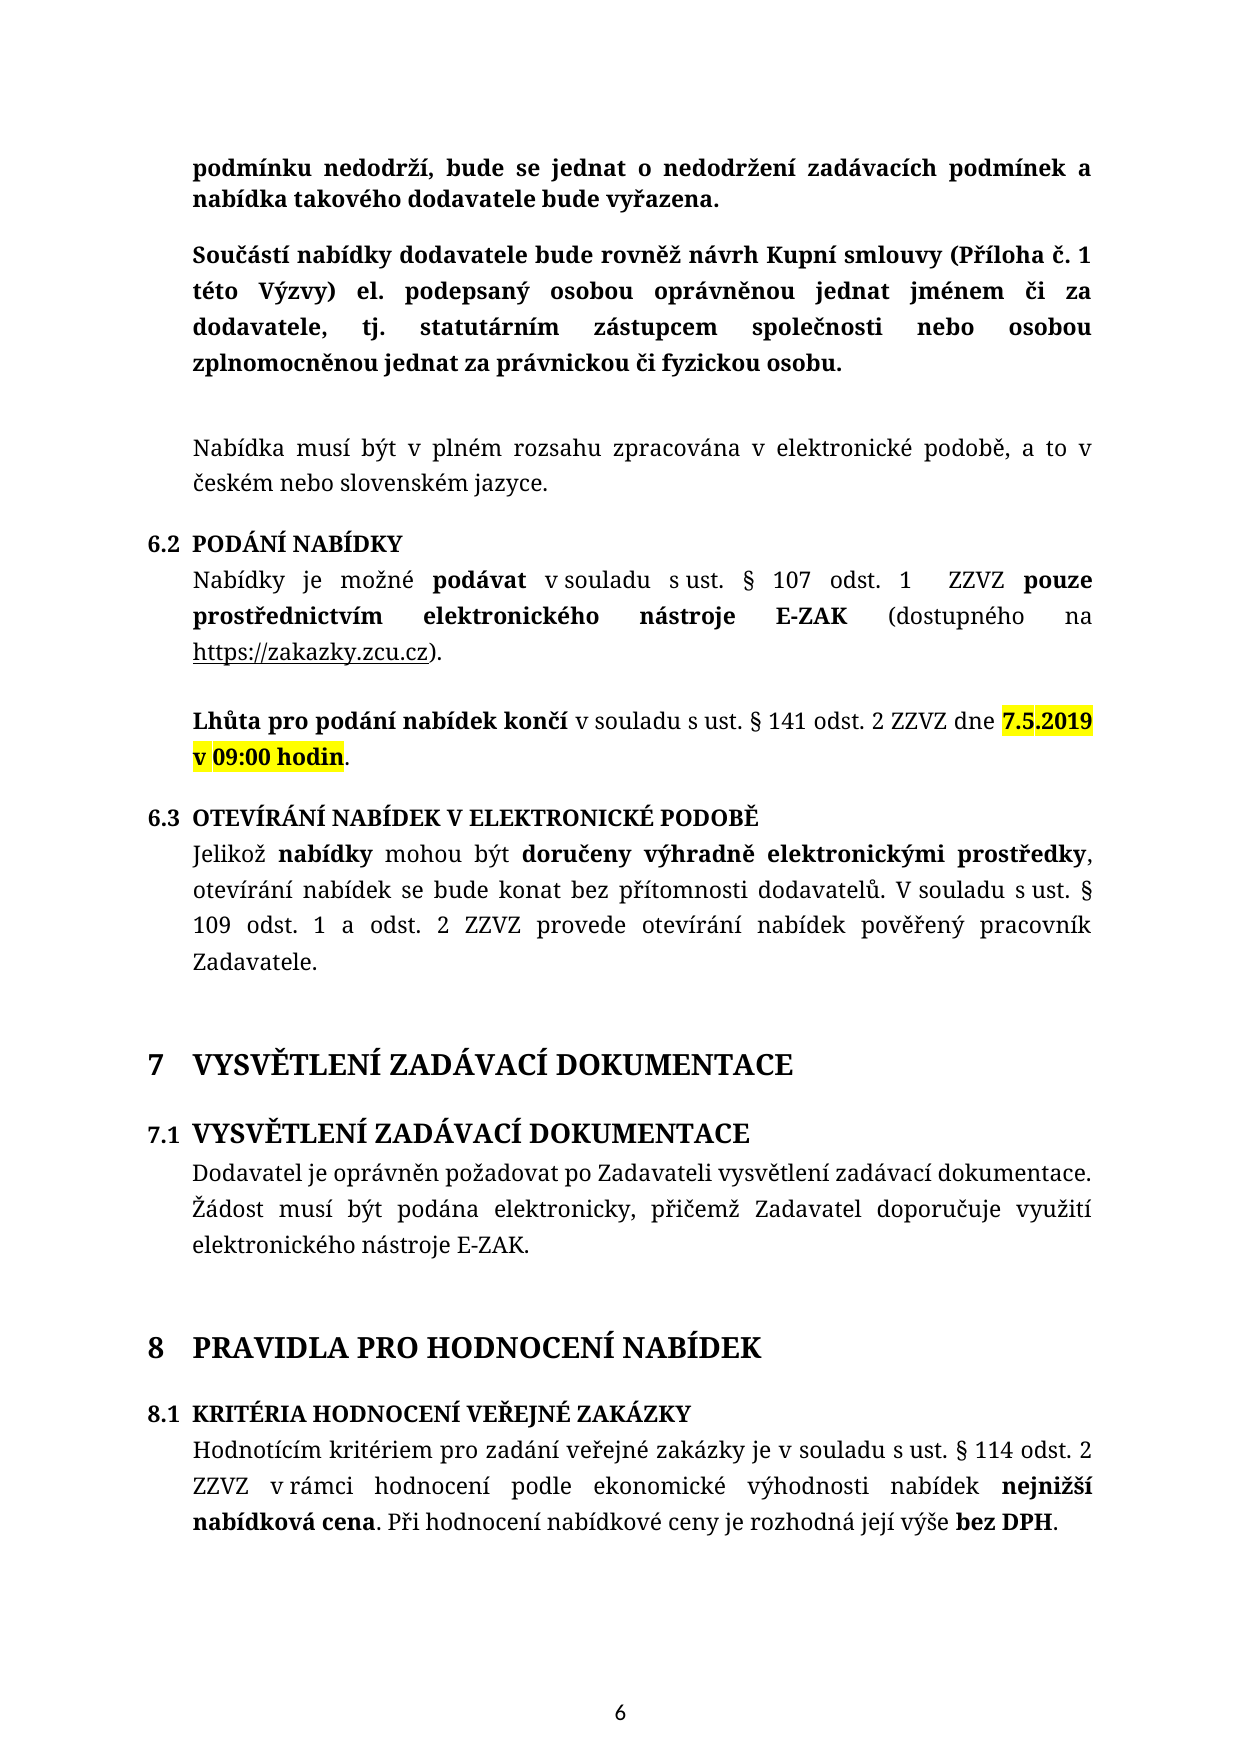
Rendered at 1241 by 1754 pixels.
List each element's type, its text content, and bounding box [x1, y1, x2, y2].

text Dodavatel je oprávněn požadovat po Zadavateli vysvětlení zadávací dokumentace. Žádost musí být podána elektronicky, přičemž Zadavatel doporučuje využití elektronického nástroje E-ZAK. [192, 1157, 1093, 1260]
text Jelikož nabídky mohou být doručeny výhradně elektronickými prostředky, otevírání nabídek se bude konat bez přítomnosti dodavatelů. V souladu s ust. § 109 odst. 1 a odst. 2 ZZVZ provede otevírání nabídek pověřený pracovník Zadavatele. [193, 838, 1093, 977]
subtitle PRAVIDLA PRO HODNOCENÍ NABÍDEK [148, 1327, 1093, 1367]
subtitle KRITÉRIA HODNOCENÍ VEŘEJNÉ ZAKÁZKY [147, 1398, 1093, 1429]
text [192, 152, 1093, 214]
subtitle VYSVĚTLENÍ ZADÁVACÍ DOKUMENTACE [148, 1044, 1093, 1083]
subtitle PODÁNÍ NABÍDKY [147, 528, 1093, 559]
text Nabídka musí být v plném rozsahu zpracována v elektronické podobě, a to v českém nebo slovenském jazyce. [193, 431, 1093, 499]
text Nabídky je možné podávat v souladu s ust. § 107 odst. 1 ZZVZ pouze prostřednictvím elektronického nástroje E-ZAK (dostupného na https://zakazky.zcu.cz). [193, 564, 1093, 667]
text Hodnotícím kritériem pro zadání veřejné zakázky je v souladu s ust. § 114 odst. 2 ZZVZ v rámci hodnocení podle ekonomické výhodnosti nabídek nejnižší nabídková cena. Při hodnocení nabídkové ceny je rozhodná její výše bez DPH. [193, 1434, 1093, 1537]
subtitle OTEVÍRÁNÍ NABÍDEK V ELEKTRONICKÉ PODOBĚ [148, 802, 1093, 833]
text Součástí nabídky dodavatele bude rovněž návrh Kupní smlouvy (Příloha č. 1 této Výzvy) el. podepsaný osobou oprávněnou jednat jménem či za dodavatele, tj. statutárním zástupcem společnosti nebo osobou zplnomocněnou jednat za právnickou či fyzickou osobu. [192, 239, 1093, 378]
text Lhůta pro podání nabídek končí v souladu s ust. § 141 odst. 2 ZZVZ dne 7.5.2019 v 09:00 hodin. [193, 705, 1093, 772]
subtitle VYSVĚTLENÍ ZADÁVACÍ DOKUMENTACE [147, 1114, 1093, 1151]
